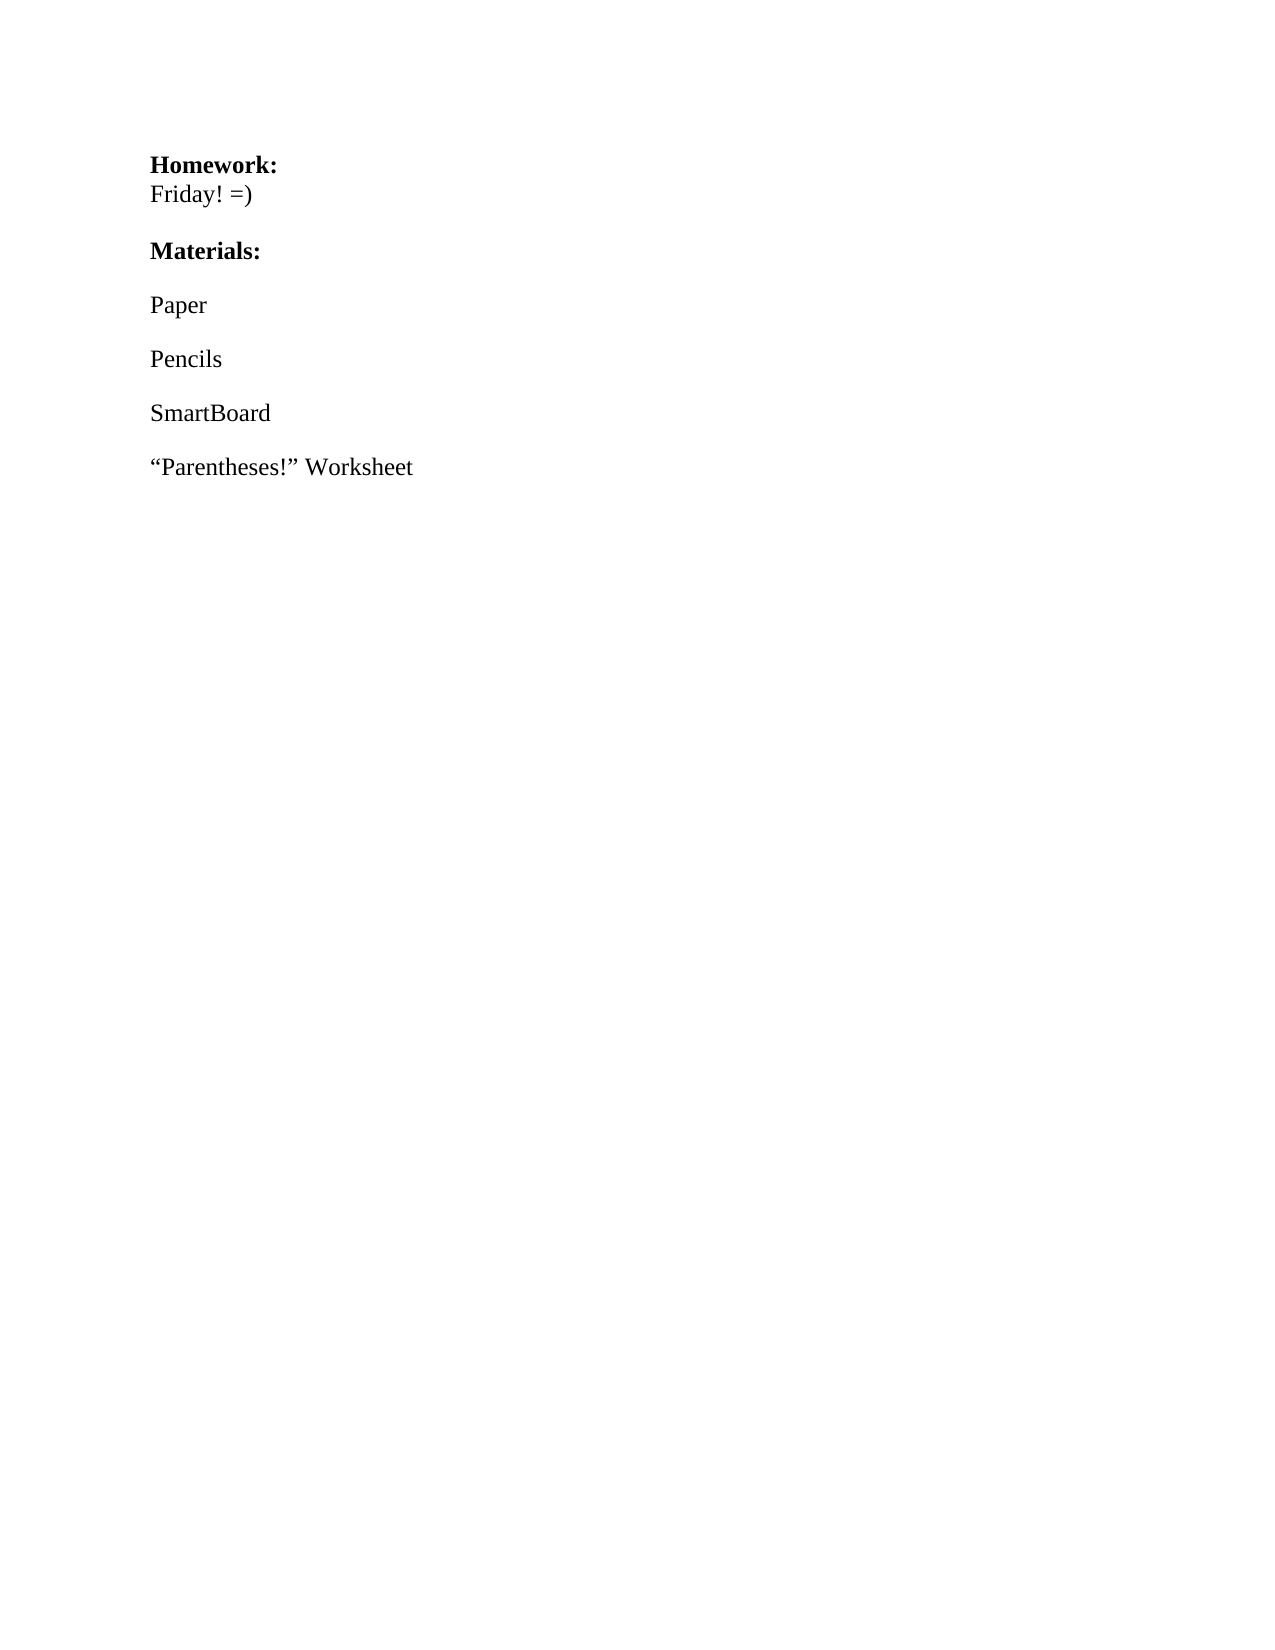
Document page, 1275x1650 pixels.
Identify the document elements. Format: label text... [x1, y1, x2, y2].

text Paper [150, 290, 1125, 319]
text Pencils [150, 344, 1125, 373]
text Materials: [150, 236, 1125, 265]
text Homework: [150, 150, 1125, 179]
text “Parentheses!” Worksheet [150, 452, 1125, 480]
text Friday! =) [150, 179, 1125, 207]
text SmartBoard [150, 398, 1125, 427]
